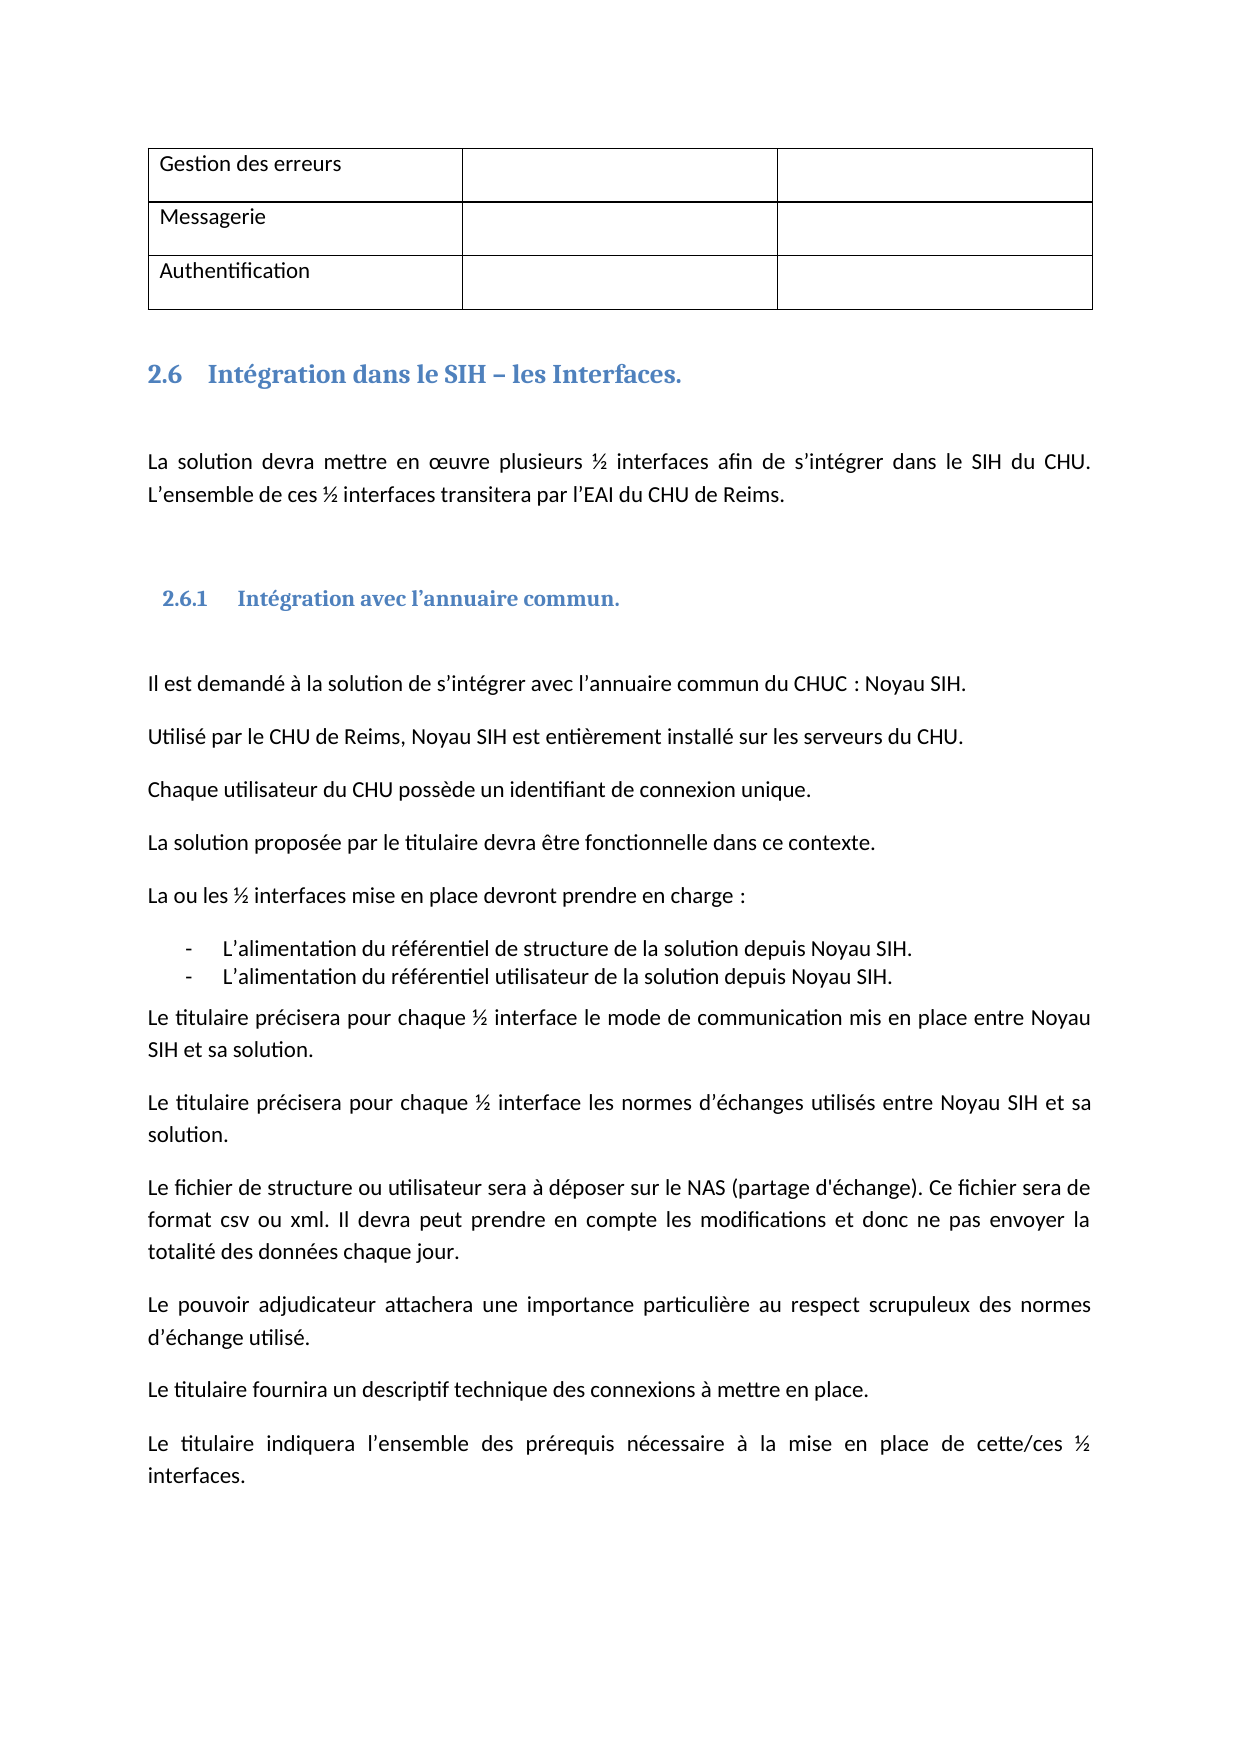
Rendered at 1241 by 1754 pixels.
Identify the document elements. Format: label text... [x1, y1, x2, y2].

text La ou les ½ interfaces mise en place devront prendre en charge : [148, 881, 1093, 909]
text La solution proposée par le titulaire devra être fonctionnelle dans ce contexte. [148, 828, 1093, 856]
subtitle Intégration avec l’annuaire commun. [162, 586, 1093, 612]
text Le titulaire précisera pour chaque ½ interface les normes d’échanges utilisés entre Noyau SIH et sa solution. [148, 1088, 1093, 1148]
table_cell [778, 203, 1092, 255]
text Chaque utilisateur du CHU possède un identifiant de connexion unique. [148, 775, 1093, 803]
table_cell Messagerie [149, 203, 462, 255]
table_cell [778, 149, 1092, 201]
list L’alimentation du référentiel utilisateur de la solution depuis Noyau SIH. [185, 962, 1093, 990]
table_cell [778, 256, 1092, 309]
text La solution devra mettre en œuvre plusieurs ½ interfaces afin de s’intégrer dans le SIH du CHU. L’ensemble de ces ½ interfaces transitera par l’EAI du CHU de Reims. [148, 447, 1093, 508]
text Il est demandé à la solution de s’intégrer avec l’annuaire commun du CHUC : Noyau SIH. [148, 669, 1093, 697]
text Utilisé par le CHU de Reims, Noyau SIH est entièrement installé sur les serveurs du CHU. [148, 722, 1093, 750]
table_cell Gestion des erreurs [149, 149, 462, 201]
list L’alimentation du référentiel de structure de la solution depuis Noyau SIH. [185, 934, 1093, 962]
table_cell [463, 149, 777, 201]
text Le titulaire indiquera l’ensemble des prérequis nécessaire à la mise en place de cette/ces ½ interfaces. [148, 1429, 1093, 1489]
text Le titulaire fournira un descriptif technique des connexions à mettre en place. [148, 1376, 1093, 1404]
text Le pouvoir adjudicateur attachera une importance particulière au respect scrupuleux des normes d’échange utilisé. [148, 1290, 1093, 1351]
table_cell [463, 203, 777, 255]
table_cell [463, 256, 777, 309]
subtitle Intégration dans le SIH – les Interfaces. [148, 359, 1093, 390]
text Le titulaire précisera pour chaque ½ interface le mode de communication mis en place entre Noyau SIH et sa solution. [148, 1003, 1093, 1063]
text Le fichier de structure ou utilisateur sera à déposer sur le NAS (partage d'échange). Ce fichier sera de format csv ou xml. Il devra peut prendre en compte les modifications et donc ne pas envoyer la totalité des données chaque jour. [148, 1173, 1093, 1265]
table_cell Authentification [149, 256, 462, 309]
